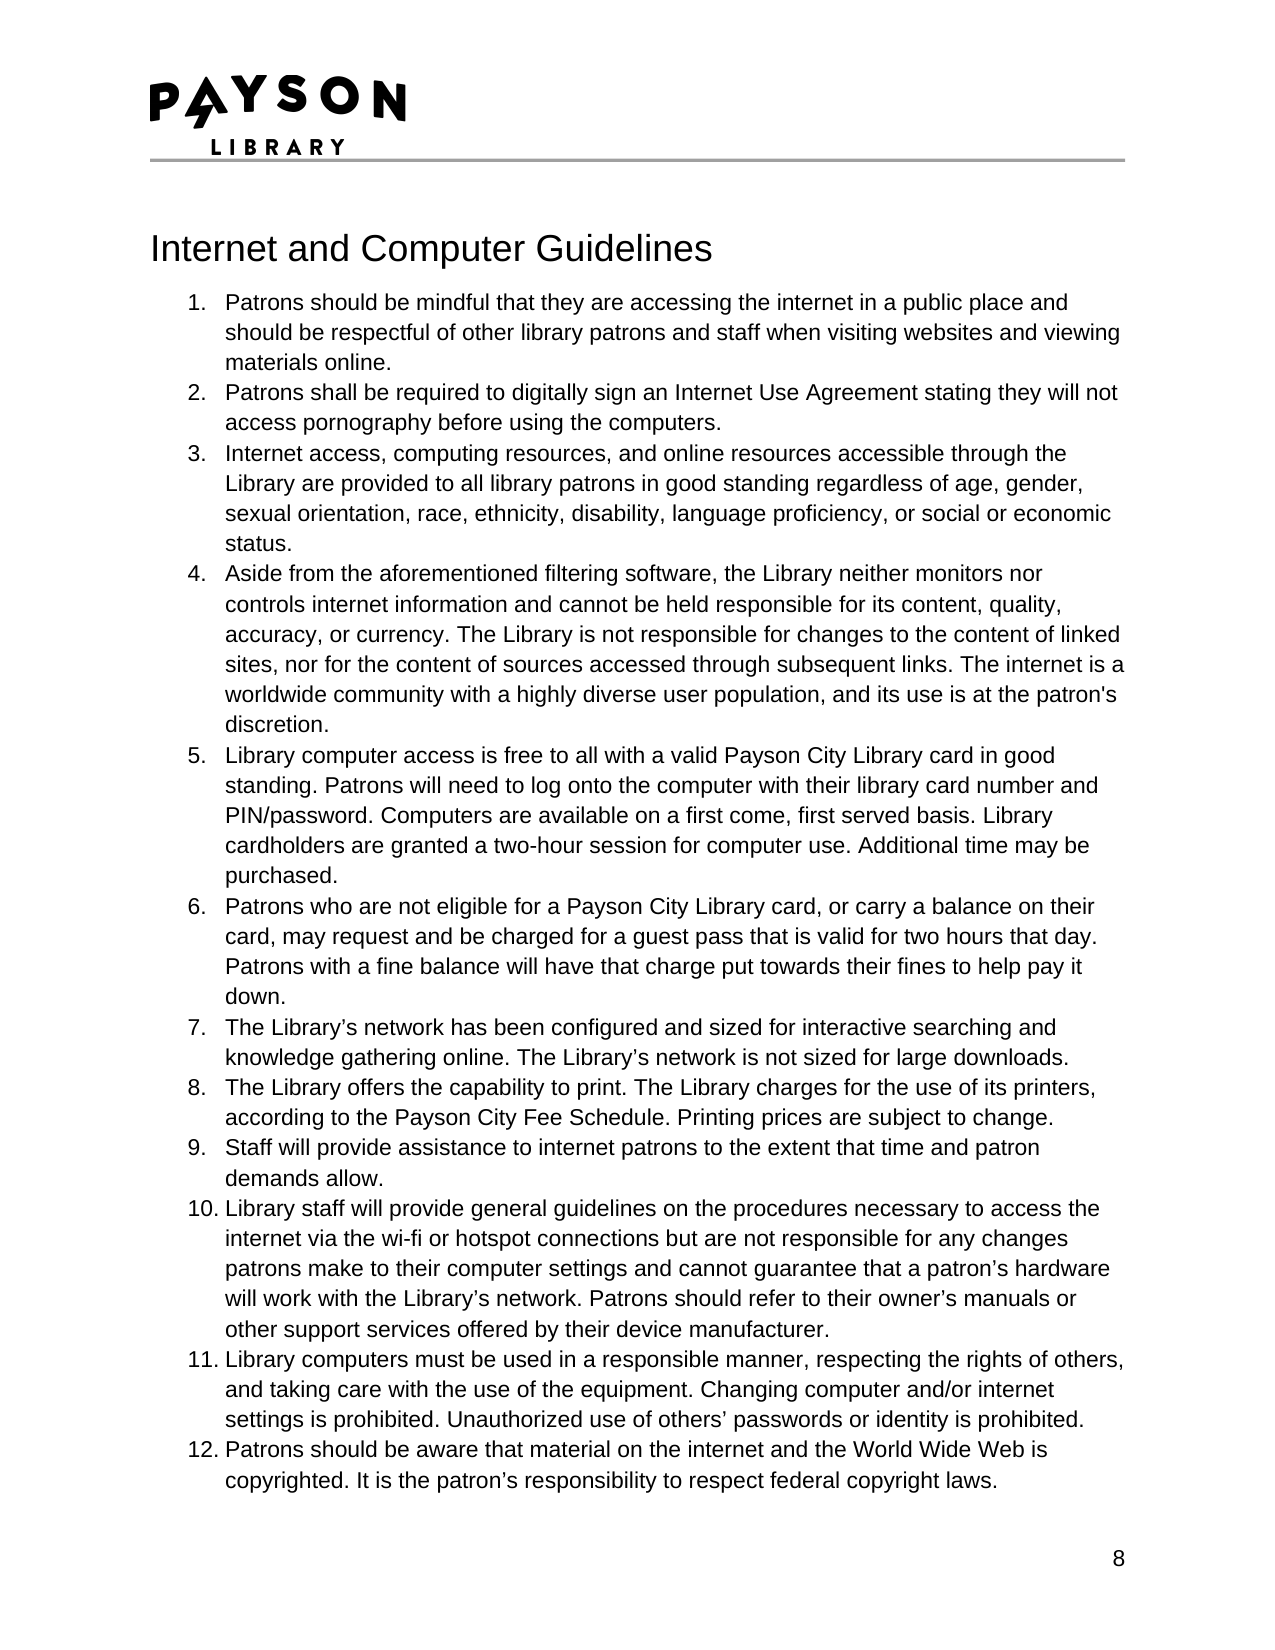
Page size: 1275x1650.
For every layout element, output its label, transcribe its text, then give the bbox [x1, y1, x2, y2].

list The Library’s network has been configured and sized for interactive searching and knowledge gathering online. The Library’s network is not sized for large downloads. [187, 1013, 1125, 1070]
list Patrons should be mindful that they are accessing the internet in a public place and should be respectful of other library patrons and staff when visiting websites and viewing materials online. [187, 288, 1125, 375]
list Staff will provide assistance to internet patrons to the extent that time and patron demands allow. [187, 1134, 1125, 1191]
list Library staff will provide general guidelines on the procedures necessary to access the internet via the wi-fi or hotspot connections but are not responsible for any changes patrons make to their computer settings and cannot guarantee that a patron’s hardware will work with the Library’s network. Patrons should refer to their owner’s manuals or other support services offered by their device manufacturer. [187, 1195, 1125, 1342]
list Aside from the aforementioned filtering software, the Library neither monitors nor controls internet information and cannot be held responsible for its content, quality, accuracy, or currency. The Library is not responsible for changes to the content of linked sites, nor for the content of sources accessed through subsequent links. The internet is a worldwide community with a highly diverse user population, and its use is at the patron's discretion. [187, 560, 1125, 738]
picture [150, 75, 406, 155]
list Library computer access is free to all with a valid Payson City Library card in good standing. Patrons will need to log onto the computer with their library card number and PIN/password. Computers are available on a first come, first served basis. Library cardholders are granted a two-hour session for computer use. Additional time may be purchased. [187, 742, 1125, 889]
subtitle Internet and Computer Guidelines [150, 226, 1125, 269]
list Library computers must be used in a responsible manner, respecting the rights of others, and taking care with the use of the equipment. Changing computer and/or internet settings is prohibited. Unauthorized use of others’ passwords or identity is prohibited. [187, 1346, 1125, 1432]
list The Library offers the capability to print. The Library charges for the use of its printers, according to the Payson City Fee Schedule. Printing prices are subject to change. [187, 1074, 1125, 1130]
list Patrons should be aware that material on the internet and the World Wide Web is copyrighted. It is the patron’s responsibility to respect federal copyright laws. [187, 1436, 1125, 1493]
list Patrons who are not eligible for a Payson City Library card, or carry a balance on their card, may request and be charged for a guest pass that is valid for two hours that day. Patrons with a fine balance will have that charge put towards their fines to help pay it down. [187, 893, 1125, 1009]
list Patrons shall be required to digitally sign an Internet Use Agreement stating they will not access pornography before using the computers. [187, 379, 1125, 436]
list Internet access, computing resources, and online resources accessible through the Library are provided to all library patrons in good standing regardless of age, gender, sexual orientation, race, ethnicity, disability, language proficiency, or social or economic status. [187, 439, 1125, 556]
